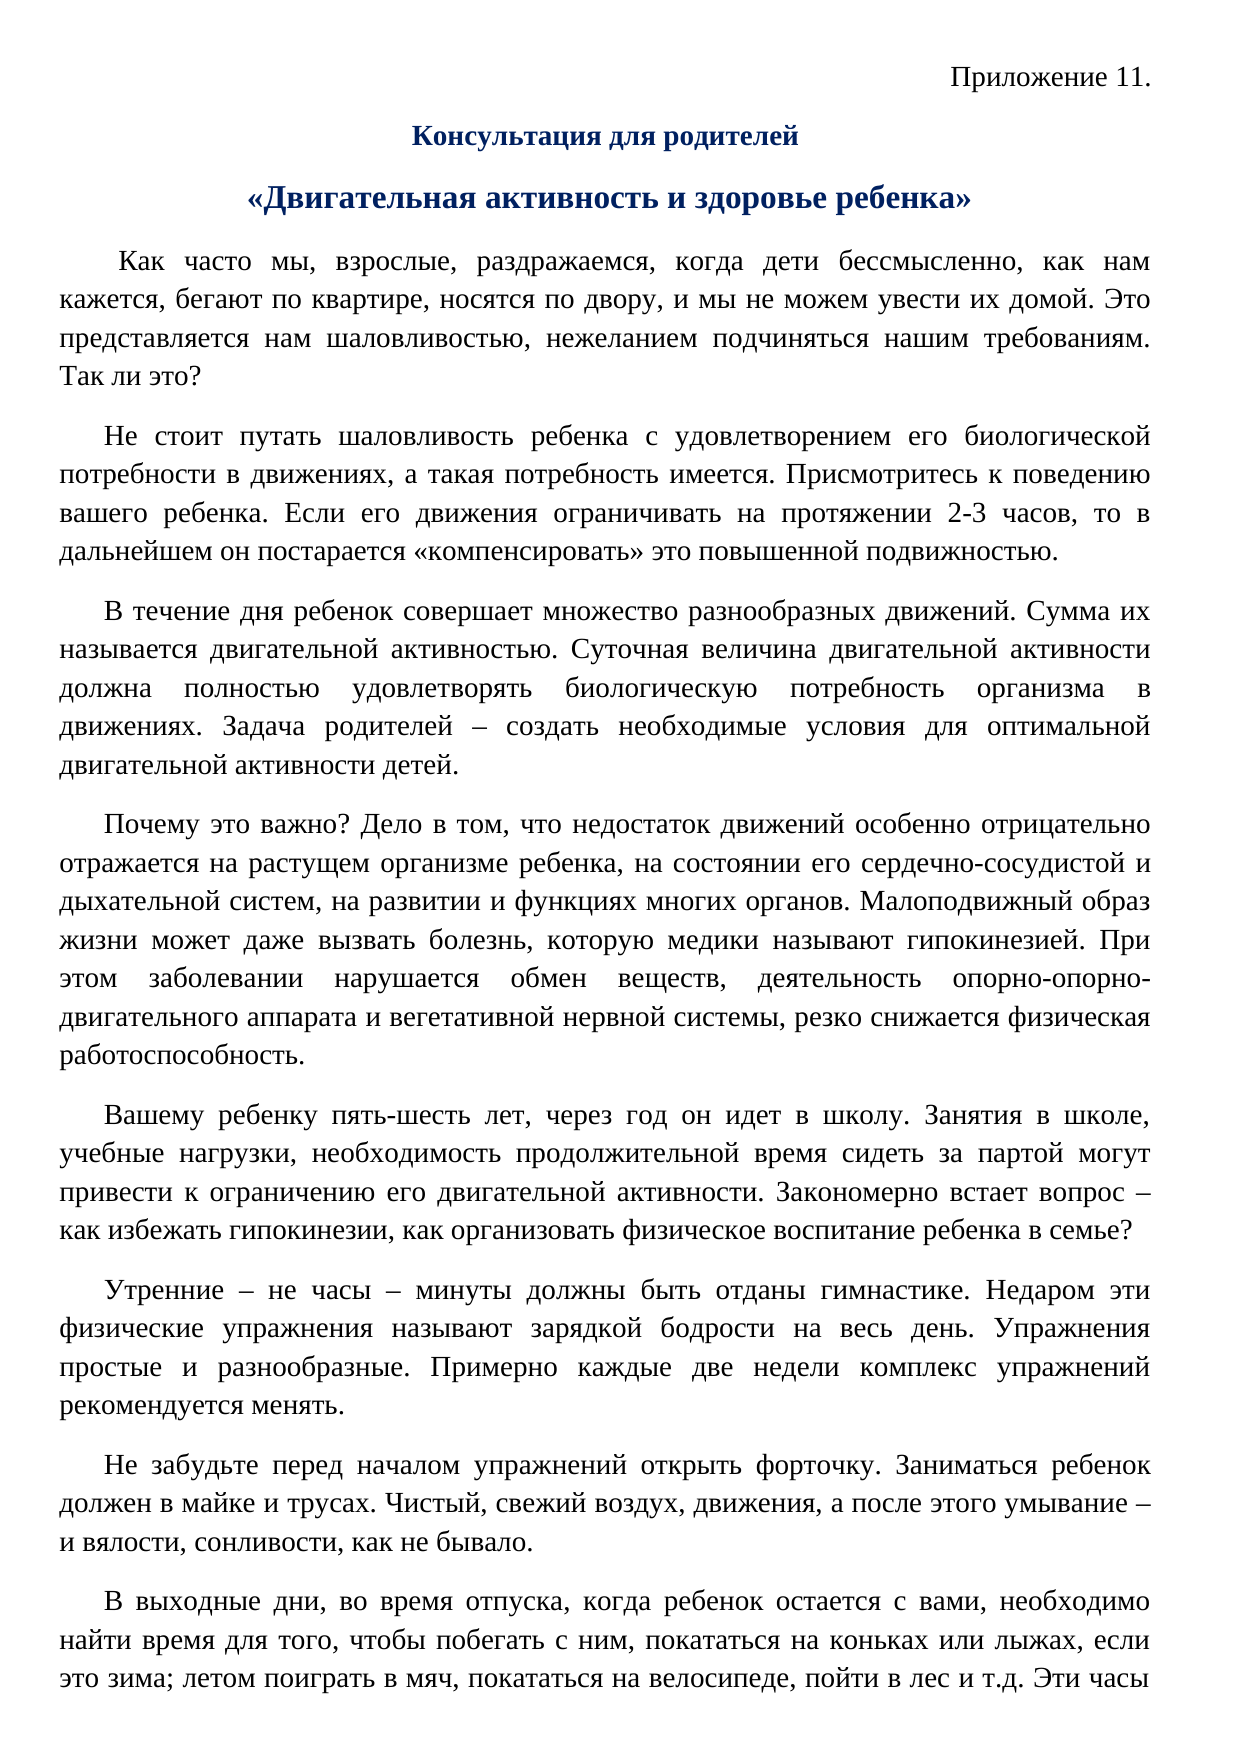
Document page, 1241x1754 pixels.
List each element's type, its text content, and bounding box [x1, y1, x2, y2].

text Как часто мы, взрослые, раздражаемся, когда дети бессмысленно, как нам кажется, бегают по квартире, носятся по двору, и мы не можем увести их домой. Это представляется нам шаловливостью, нежеланием подчиняться нашим требованиям. Так ли это? [59, 243, 1152, 392]
text Не стоит путать шаловливость ребенка с удовлетворением его биологической потребности в движениях, а такая потребность имеется. Присмотритесь к поведению вашего ребенка. Если его движения ограничивать на протяжении 2-3 часов, то в дальнейшем он постарается «компенсировать» это повышенной подвижностью. [59, 418, 1152, 567]
text Почему это важно? Дело в том, что недостаток движений особенно отрицательно отражается на растущем организме ребенка, на состоянии его сердечно-сосудистой и дыхательной систем, на развитии и функциях многих органов. Малоподвижный образ жизни может даже вызвать болезнь, которую медики называют гипокинезией. При этом заболевании нарушается обмен веществ, деятельность опорно-опорно-двигательного аппарата и вегетативной нервной системы, резко снижается физическая работоспособность. [59, 806, 1152, 1071]
text В течение дня ребенок совершает множество разнообразных движений. Сумма их называется двигательной активностью. Суточная величина двигательной активности должна полностью удовлетворять биологическую потребность организма в движениях. Задача родителей – создать необходимые условия для оптимальной двигательной активности детей. [59, 593, 1152, 780]
text Не забудьте перед началом упражнений открыть форточку. Заниматься ребенок должен в майке и трусах. Чистый, свежий воздух, движения, а после этого умывание – и вялости, сонливости, как не бывало. [59, 1447, 1152, 1557]
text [59, 1583, 1152, 1694]
text Вашему ребенку пять-шесть лет, через год он идет в школу. Занятия в школе, учебные нагрузки, необходимость продолжительной время сидеть за партой могут привести к ограничению его двигательной активности. Закономерно встает вопрос – как избежать гипокинезии, как организовать физическое воспитание ребенка в семье? [59, 1097, 1152, 1246]
text Консультация для родителей [59, 118, 1152, 152]
text Утренние – не часы – минуты должны быть отданы гимнастике. Недаром эти физические упражнения называют зарядкой бодрости на весь день. Упражнения простые и разнообразные. Примерно каждые две недели комплекс упражнений рекомендуется менять. [59, 1272, 1152, 1421]
text «Двигательная активность и здоровье ребенка» [59, 178, 1152, 216]
text Приложение 11. [59, 59, 1152, 93]
